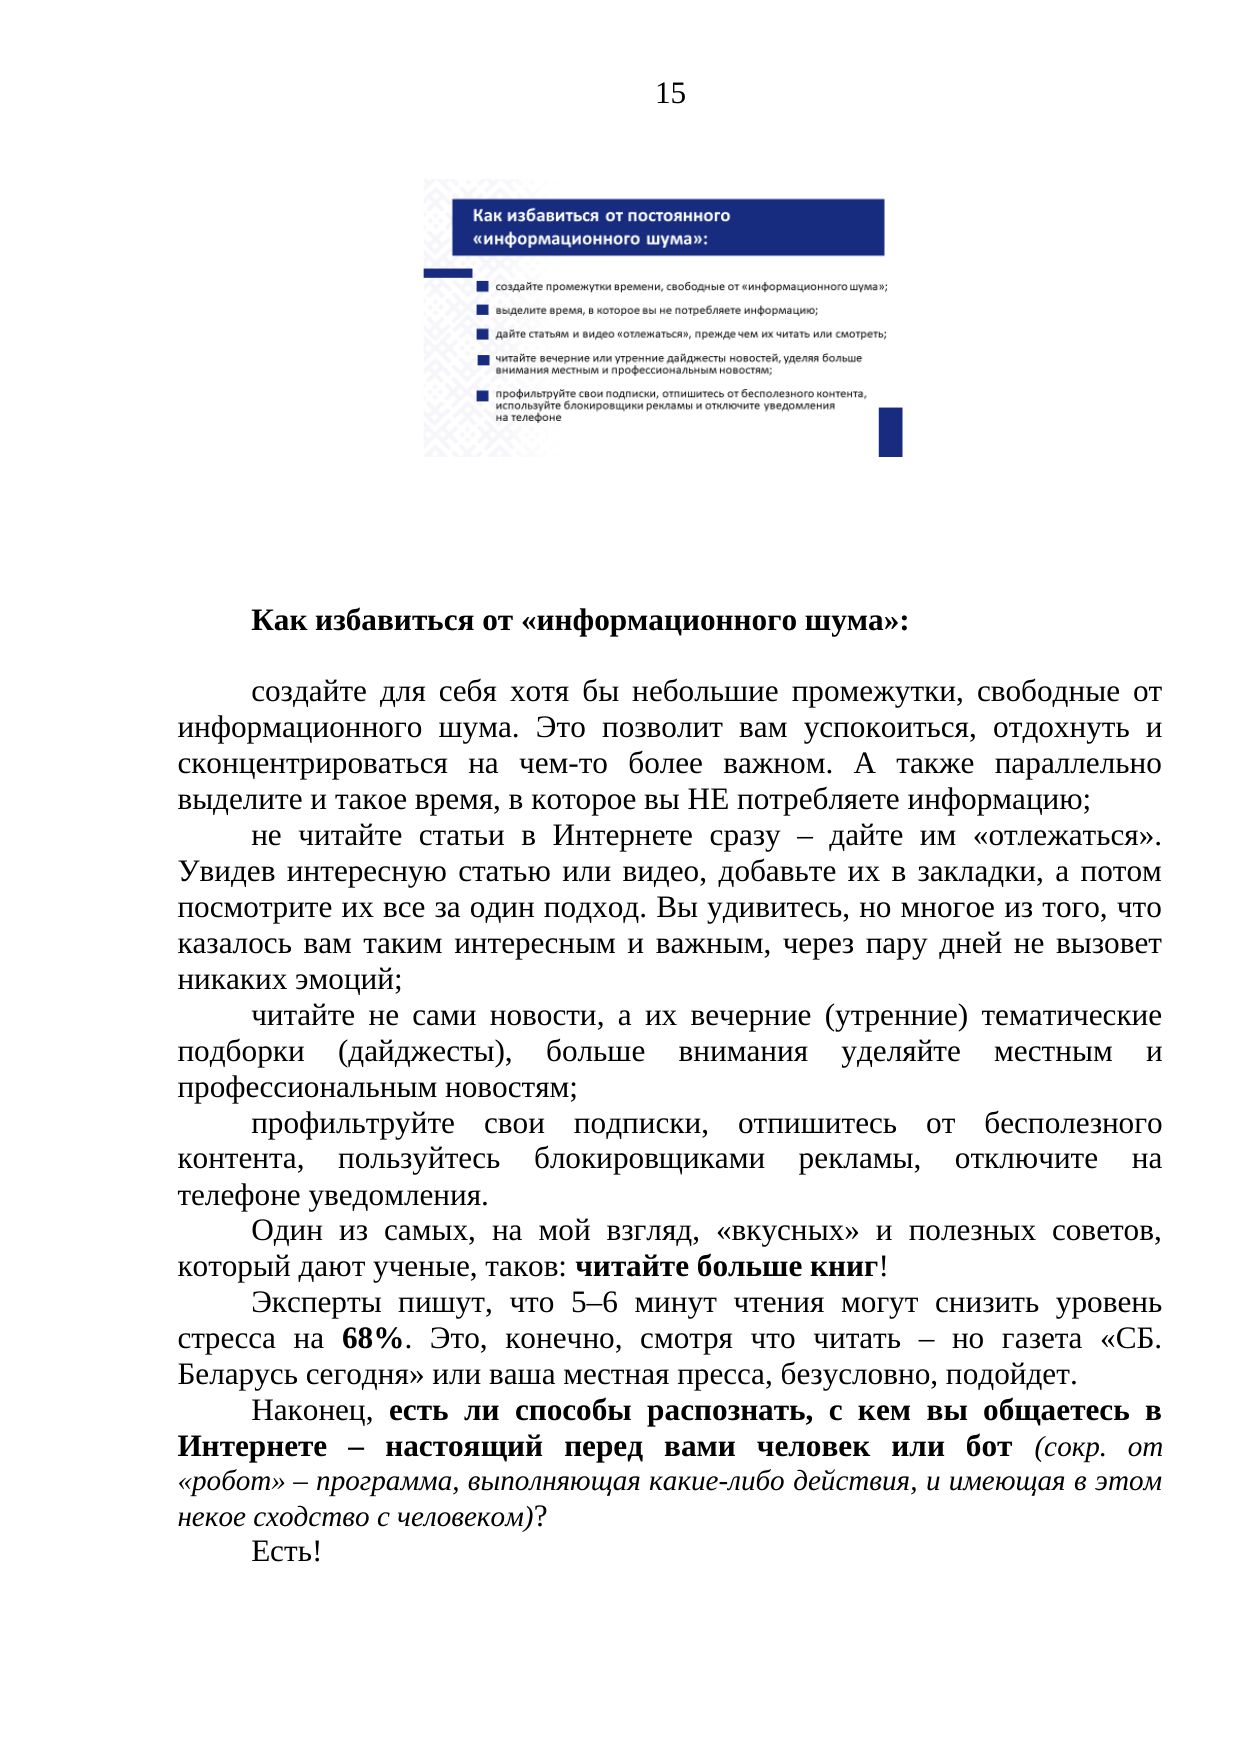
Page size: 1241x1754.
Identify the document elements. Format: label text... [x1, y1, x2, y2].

text Эксперты пишут, что 5–6 минут чтения могут снизить уровень стресса на 68%. Это, конечно, смотря что читать – но газета «СБ. Беларусь сегодня» или ваша местная пресса, безусловно, подойдет. [177, 1283, 1163, 1391]
text Один из самых, на мой взгляд, «вкусных» и полезных советов, который дают ученые, таков: читайте больше книг! [177, 1212, 1163, 1283]
text Как избавиться от «информационного шума»: [177, 601, 1163, 637]
text создайте для себя хотя бы небольшие промежутки, свободные от информационного шума. Это позволит вам успокоиться, отдохнуть и сконцентрироваться на чем-то более важном. А также параллельно выделите и такое время, в которое вы НЕ потребляете информацию; [177, 673, 1163, 816]
text не читайте статьи в Интернете сразу – дайте им «отлежаться». Увидев интересную статью или видео, добавьте их в закладки, а потом посмотрите их все за один подход. Вы удивитесь, но многое из того, что казалось вам таким интересным и важным, через пару дней не вызовет никаких эмоций; [177, 816, 1163, 996]
text профильтруйте свои подписки, отпишитесь от бесполезного контента, пользуйтесь блокировщиками рекламы, отключите на телефоне уведомления. [177, 1104, 1163, 1212]
text Есть! [177, 1533, 1163, 1569]
picture [423, 179, 918, 457]
text читайте не сами новости, а их вечерние (утренние) тематические подборки (дайджесты), больше внимания уделяйте местным и профессиональным новостям; [177, 996, 1163, 1104]
text Наконец, есть ли способы распознать, с кем вы общаетесь в Интернете – настоящий перед вами человек или бот (сокр. от «робот» – программа, выполняющая какие-либо действия, и имеющая в этом некое сходство с человеком)? [177, 1391, 1163, 1533]
